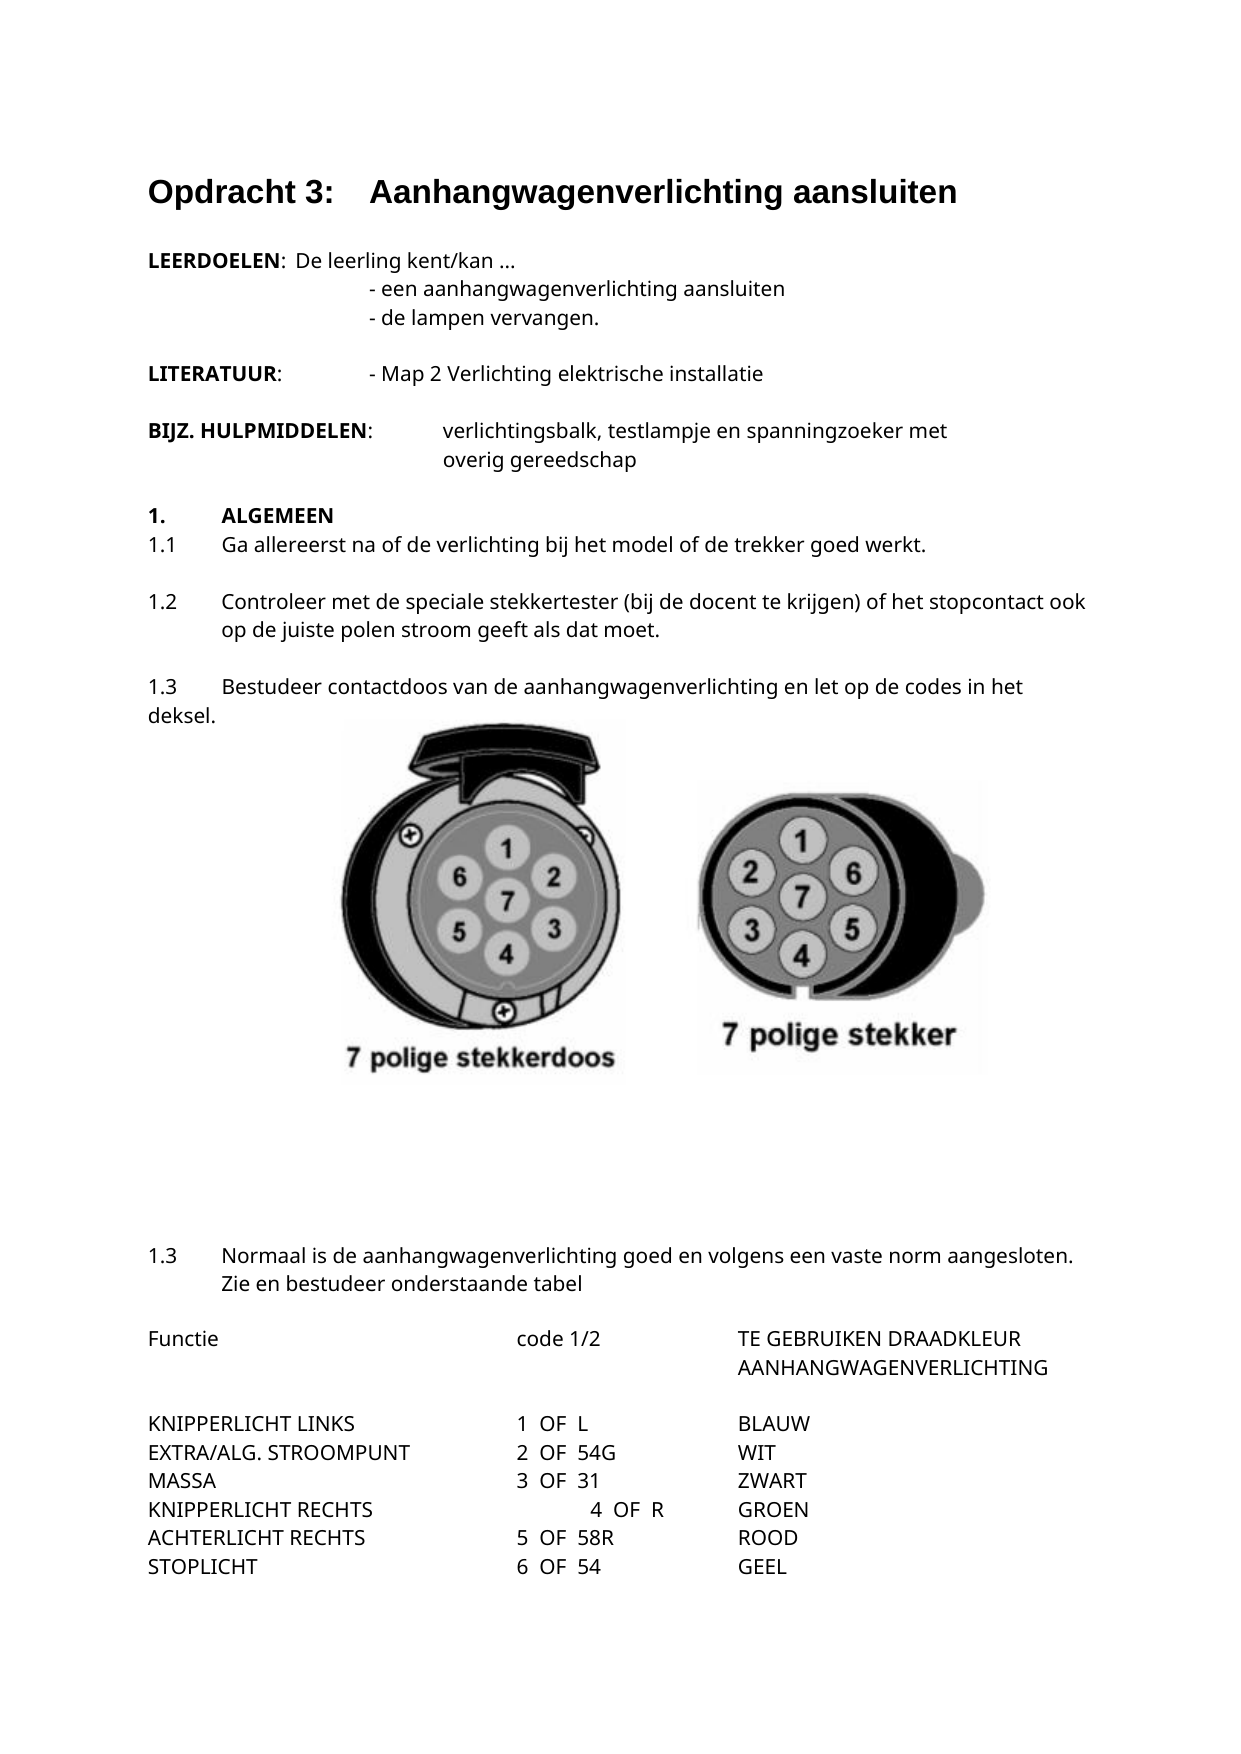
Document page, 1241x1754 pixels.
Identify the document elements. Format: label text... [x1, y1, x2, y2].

text EXTRA/ALG. STROOMPUNT 2 OF 54G WIT [148, 1438, 1093, 1466]
text 1.3 Bestudeer contactdoos van de aanhangwagenverlichting en let op de codes in het deksel. [148, 672, 1093, 729]
text AANHANGWAGENVERLICHTING [148, 1353, 1093, 1381]
text STOPLICHT 6 OF 54 GEEL [148, 1552, 1093, 1580]
text 1.3 Normaal is de aanhangwagenverlichting goed en volgens een vaste norm aangesloten. Zie en bestudeer onderstaande tabel [148, 1241, 1093, 1298]
text - de lampen vervangen. [148, 303, 1093, 331]
text ACHTERLICHT RECHTS 5 OF 58R ROOD [148, 1523, 1093, 1552]
text 1. ALGEMEEN [148, 502, 1093, 530]
text BIJZ. HULPMIDDELEN: verlichtingsbalk, testlampje en spanningzoeker met overig gereedschap [148, 416, 1093, 473]
text MASSA 3 OF 31 ZWART [148, 1466, 1093, 1495]
text LEERDOELEN: De leerling kent/kan ... [148, 246, 1093, 274]
subtitle Opdracht 3: Aanhangwagenverlichting aansluiten [148, 173, 1093, 211]
text 1.2 Controleer met de speciale stekkertester (bij de docent te krijgen) of het stopcontact ook op de juiste polen stroom geeft als dat moet. [148, 587, 1093, 644]
text LITERATUUR: - Map 2 Verlichting elektrische installatie [148, 359, 1093, 388]
text Functie code 1/2 TE GEBRUIKEN DRAADKLEUR [148, 1324, 1093, 1353]
text - een aanhangwagenverlichting aansluiten [148, 274, 1093, 303]
text 1.1 Ga allereerst na of de verlichting bij het model of de trekker goed werkt. [148, 530, 1093, 558]
picture [308, 729, 1003, 1085]
text KNIPPERLICHT LINKS 1 OF L BLAUW [148, 1409, 1093, 1438]
text KNIPPERLICHT RECHTS 4 OF R GROEN [148, 1495, 1093, 1523]
